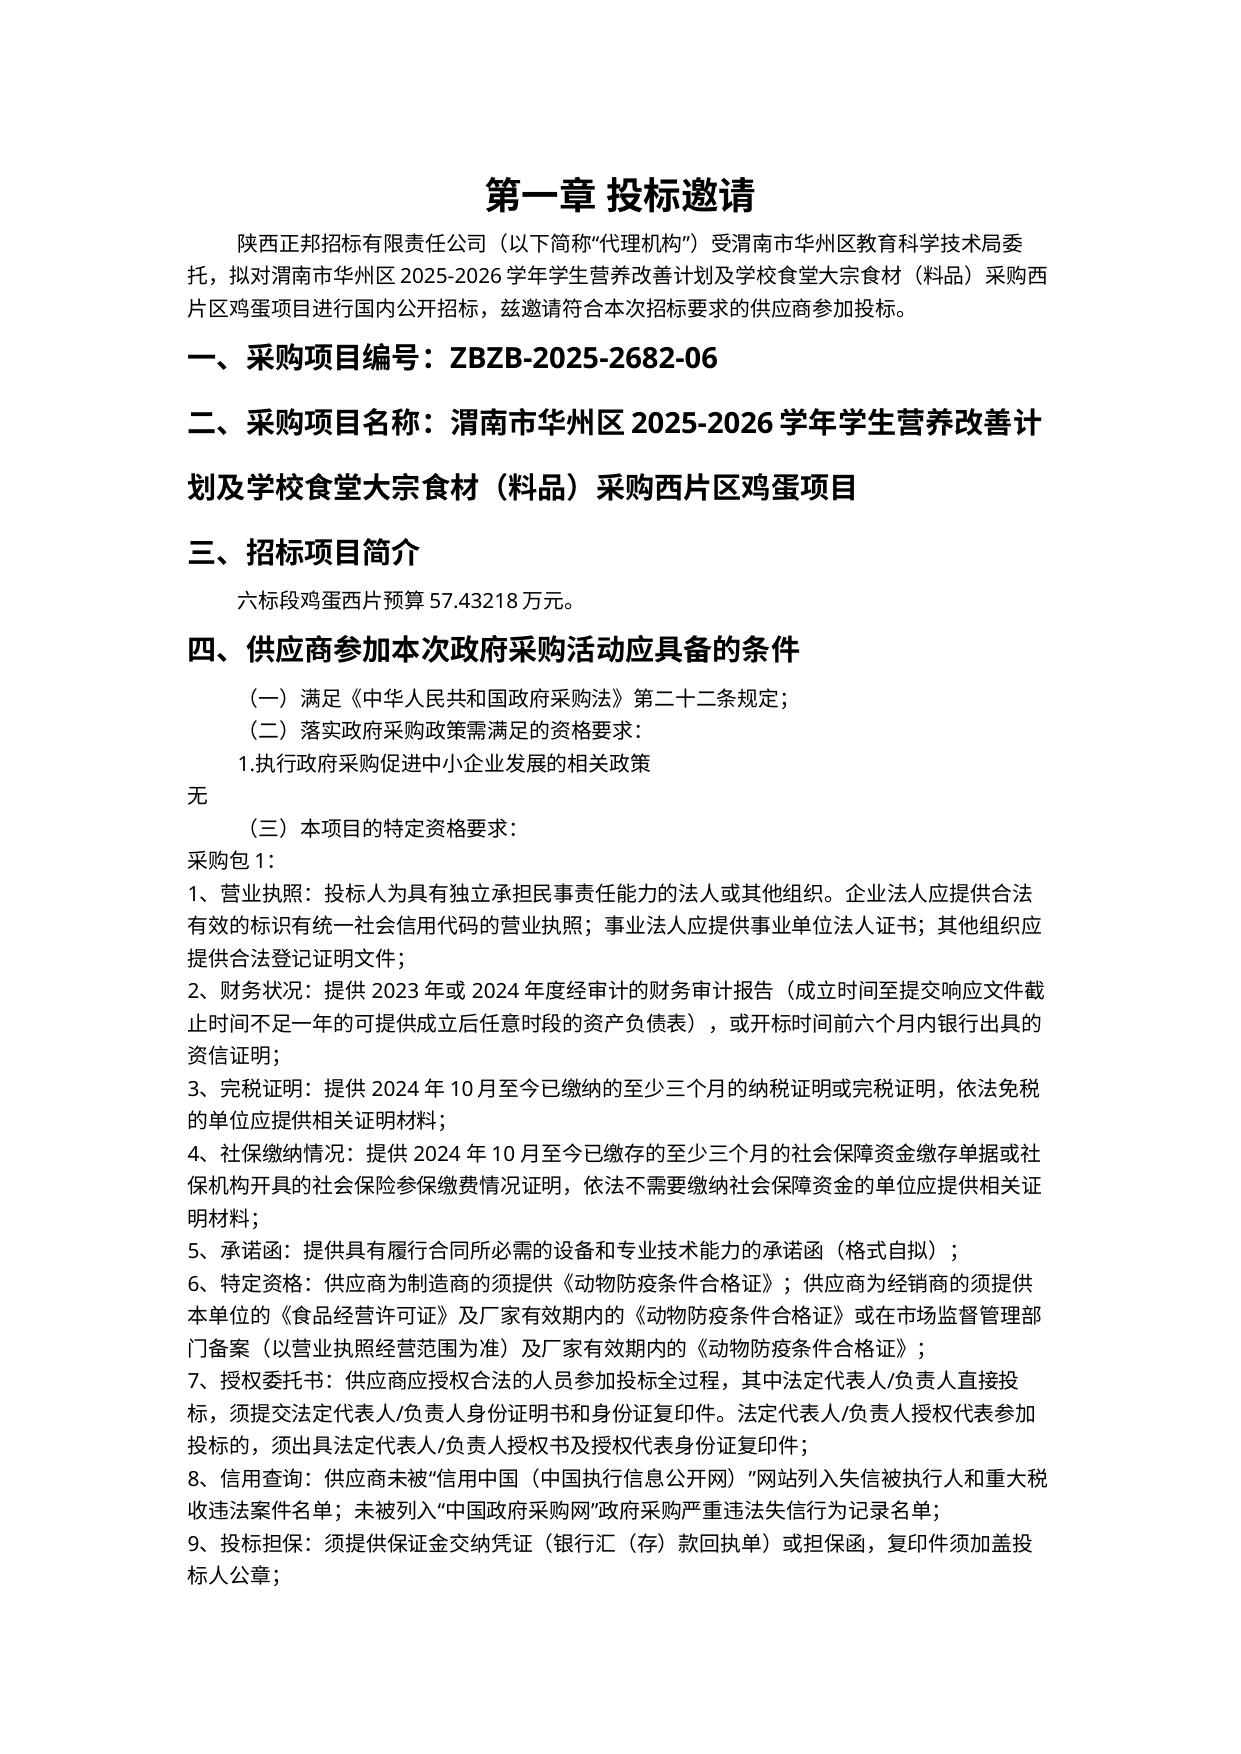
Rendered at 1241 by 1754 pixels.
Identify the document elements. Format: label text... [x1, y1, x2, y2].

text 四、供应商参加本次政府采购活动应具备的条件 [187, 617, 1053, 682]
text 9、投标担保：须提供保证金交纳凭证（银行汇（存）款回执单）或担保函，复印件须加盖投标人公章； [187, 1527, 1053, 1592]
text 3、完税证明：提供 2024 年10月至今已缴纳的至少三个月的纳税证明或完税证明，依法免税的单位应提供相关证明材料； [187, 1072, 1053, 1137]
text （一）满足《中华人民共和国政府采购法》第二十二条规定； [187, 682, 1053, 714]
text 第一章 投标邀请 [187, 162, 1053, 227]
text 一、采购项目编号：ZBZB-2025-2682-06 [187, 324, 1053, 389]
text 4、社保缴纳情况：提供 2024 年10 月至今已缴存的至少三个月的社会保障资金缴存单据或社保机构开具的社会保险参保缴费情况证明，依法不需要缴纳社会保障资金的单位应提供相关证明材料； [187, 1137, 1053, 1234]
text 六标段鸡蛋西片预算57.43218万元。 [187, 584, 1053, 617]
text 5、承诺函：提供具有履行合同所必需的设备和专业技术能力的承诺函（格式自拟）； [187, 1234, 1053, 1267]
text （二）落实政府采购政策需满足的资格要求： [187, 714, 1053, 747]
text 陕西正邦招标有限责任公司（以下简称“代理机构”）受渭南市华州区教育科学技术局委托，拟对渭南市华州区2025-2026学年学生营养改善计划及学校食堂大宗食材（料品）采购西片区鸡蛋项目进行国内公开招标，兹邀请符合本次招标要求的供应商参加投标。 [187, 227, 1053, 324]
text 无 [187, 779, 1053, 812]
text 2、财务状况：提供 2023 年或 2024 年度经审计的财务审计报告（成立时间至提交响应文件截止时间不足一年的可提供成立后任意时段的资产负债表），或开标时间前六个月内银行出具的资信证明； [187, 974, 1053, 1072]
text 8、信用查询：供应商未被“信用中国（中国执行信息公开网）”网站列入失信被执行人和重大税收违法案件名单；未被列入“中国政府采购网”政府采购严重违法失信行为记录名单； [187, 1462, 1053, 1527]
text 1、营业执照：投标人为具有独立承担民事责任能力的法人或其他组织。企业法人应提供合法有效的标识有统一社会信用代码的营业执照；事业法人应提供事业单位法人证书；其他组织应提供合法登记证明文件； [187, 877, 1053, 974]
text 1.执行政府采购促进中小企业发展的相关政策 [187, 747, 1053, 779]
text 采购包1： [187, 844, 1053, 877]
text 三、招标项目简介 [187, 519, 1053, 584]
text 7、授权委托书：供应商应授权合法的人员参加投标全过程，其中法定代表人/负责人直接投标，须提交法定代表人/负责人身份证明书和身份证复印件。法定代表人/负责人授权代表参加投标的，须出具法定代表人/负责人授权书及授权代表身份证复印件； [187, 1364, 1053, 1462]
text （三）本项目的特定资格要求： [187, 812, 1053, 844]
text 二、采购项目名称：渭南市华州区2025-2026学年学生营养改善计划及学校食堂大宗食材（料品）采购西片区鸡蛋项目 [187, 389, 1053, 519]
text 6、特定资格：供应商为制造商的须提供《动物防疫条件合格证》；供应商为经销商的须提供本单位的《食品经营许可证》及厂家有效期内的《动物防疫条件合格证》或在市场监督管理部门备案（以营业执照经营范围为准）及厂家有效期内的《动物防疫条件合格证》； [187, 1267, 1053, 1364]
